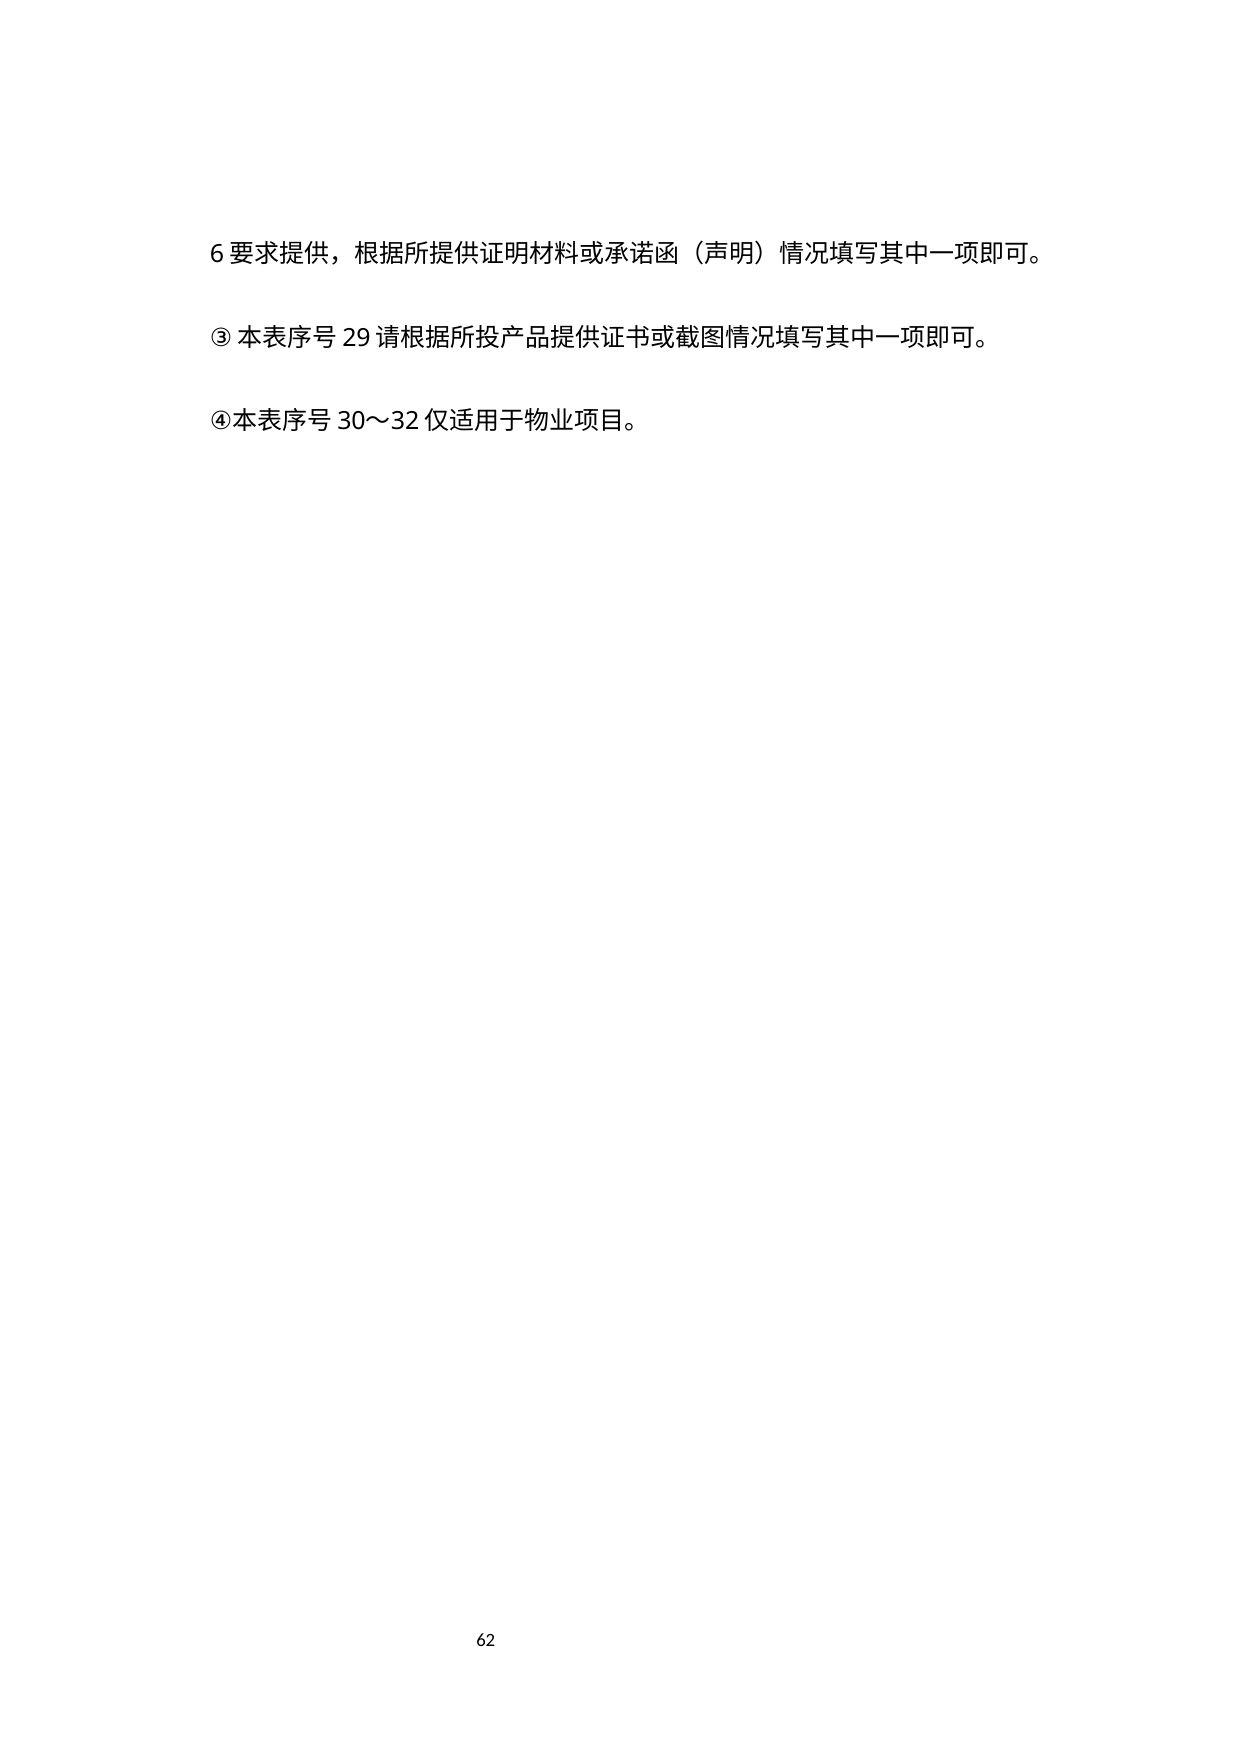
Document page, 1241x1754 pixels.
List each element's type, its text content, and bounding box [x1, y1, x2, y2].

text ③本表序号29请根据所投产品提供证书或截图情况填写其中一项即可。 [209, 303, 1087, 368]
text ④本表序号30～32仅适用于物业项目。 [209, 386, 1087, 451]
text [209, 219, 1087, 284]
